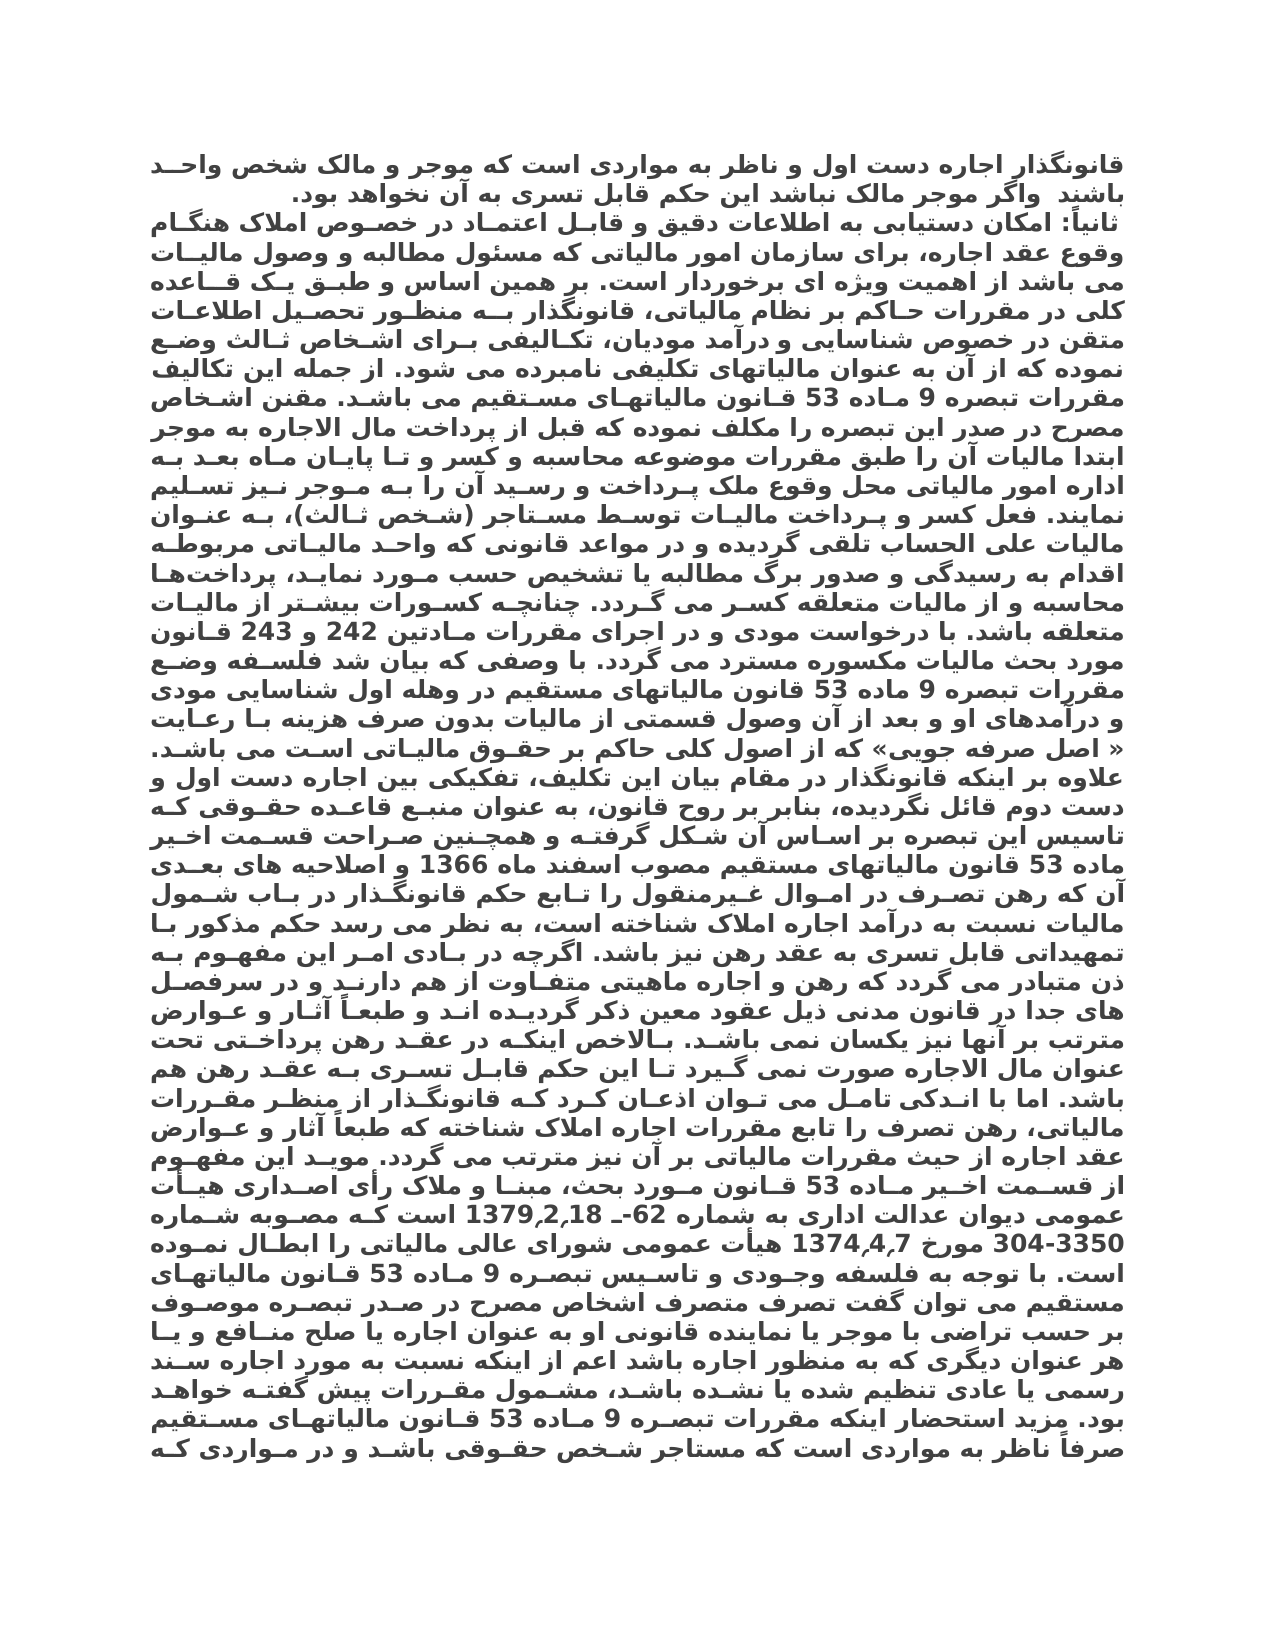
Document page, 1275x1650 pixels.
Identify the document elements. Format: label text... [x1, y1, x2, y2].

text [150, 150, 1125, 208]
